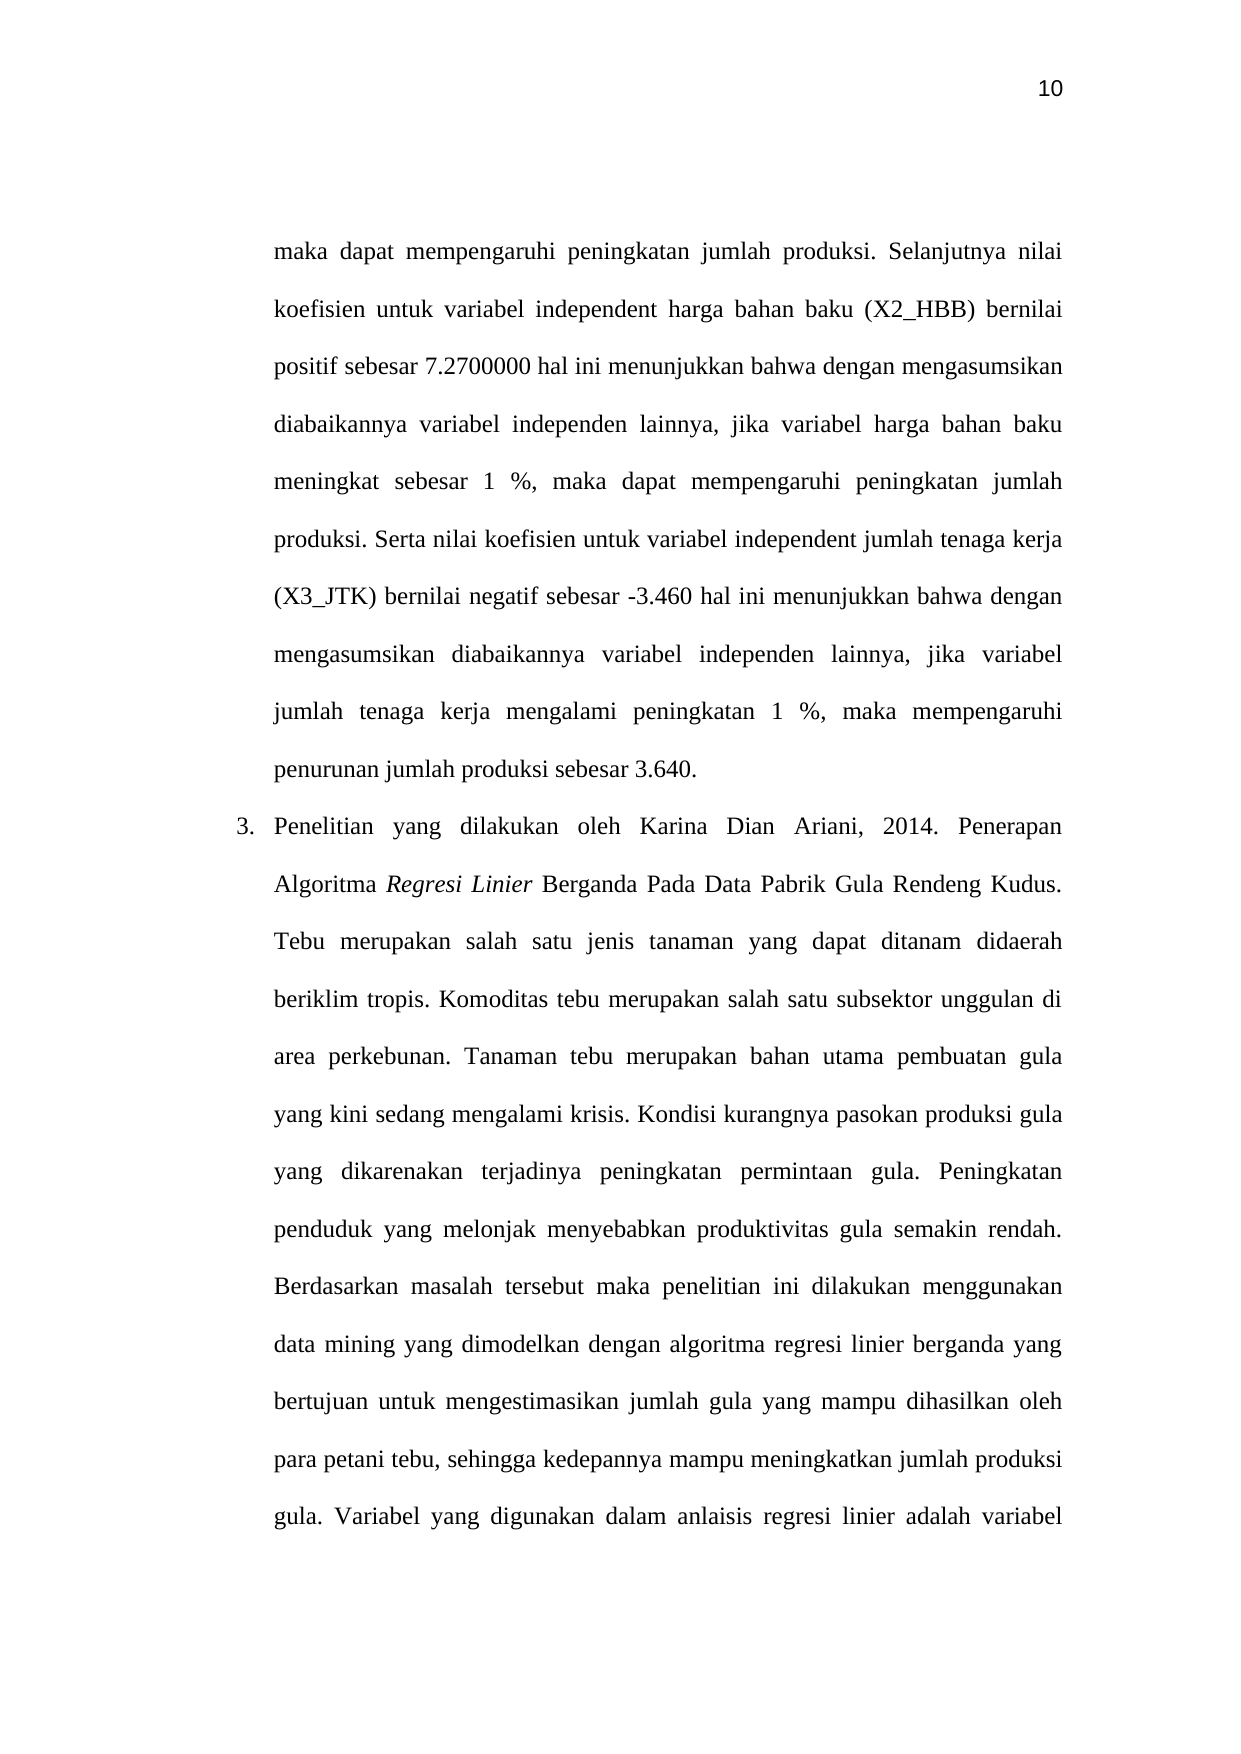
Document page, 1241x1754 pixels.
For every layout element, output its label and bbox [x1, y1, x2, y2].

list [236, 811, 1063, 1530]
list [236, 236, 1063, 782]
